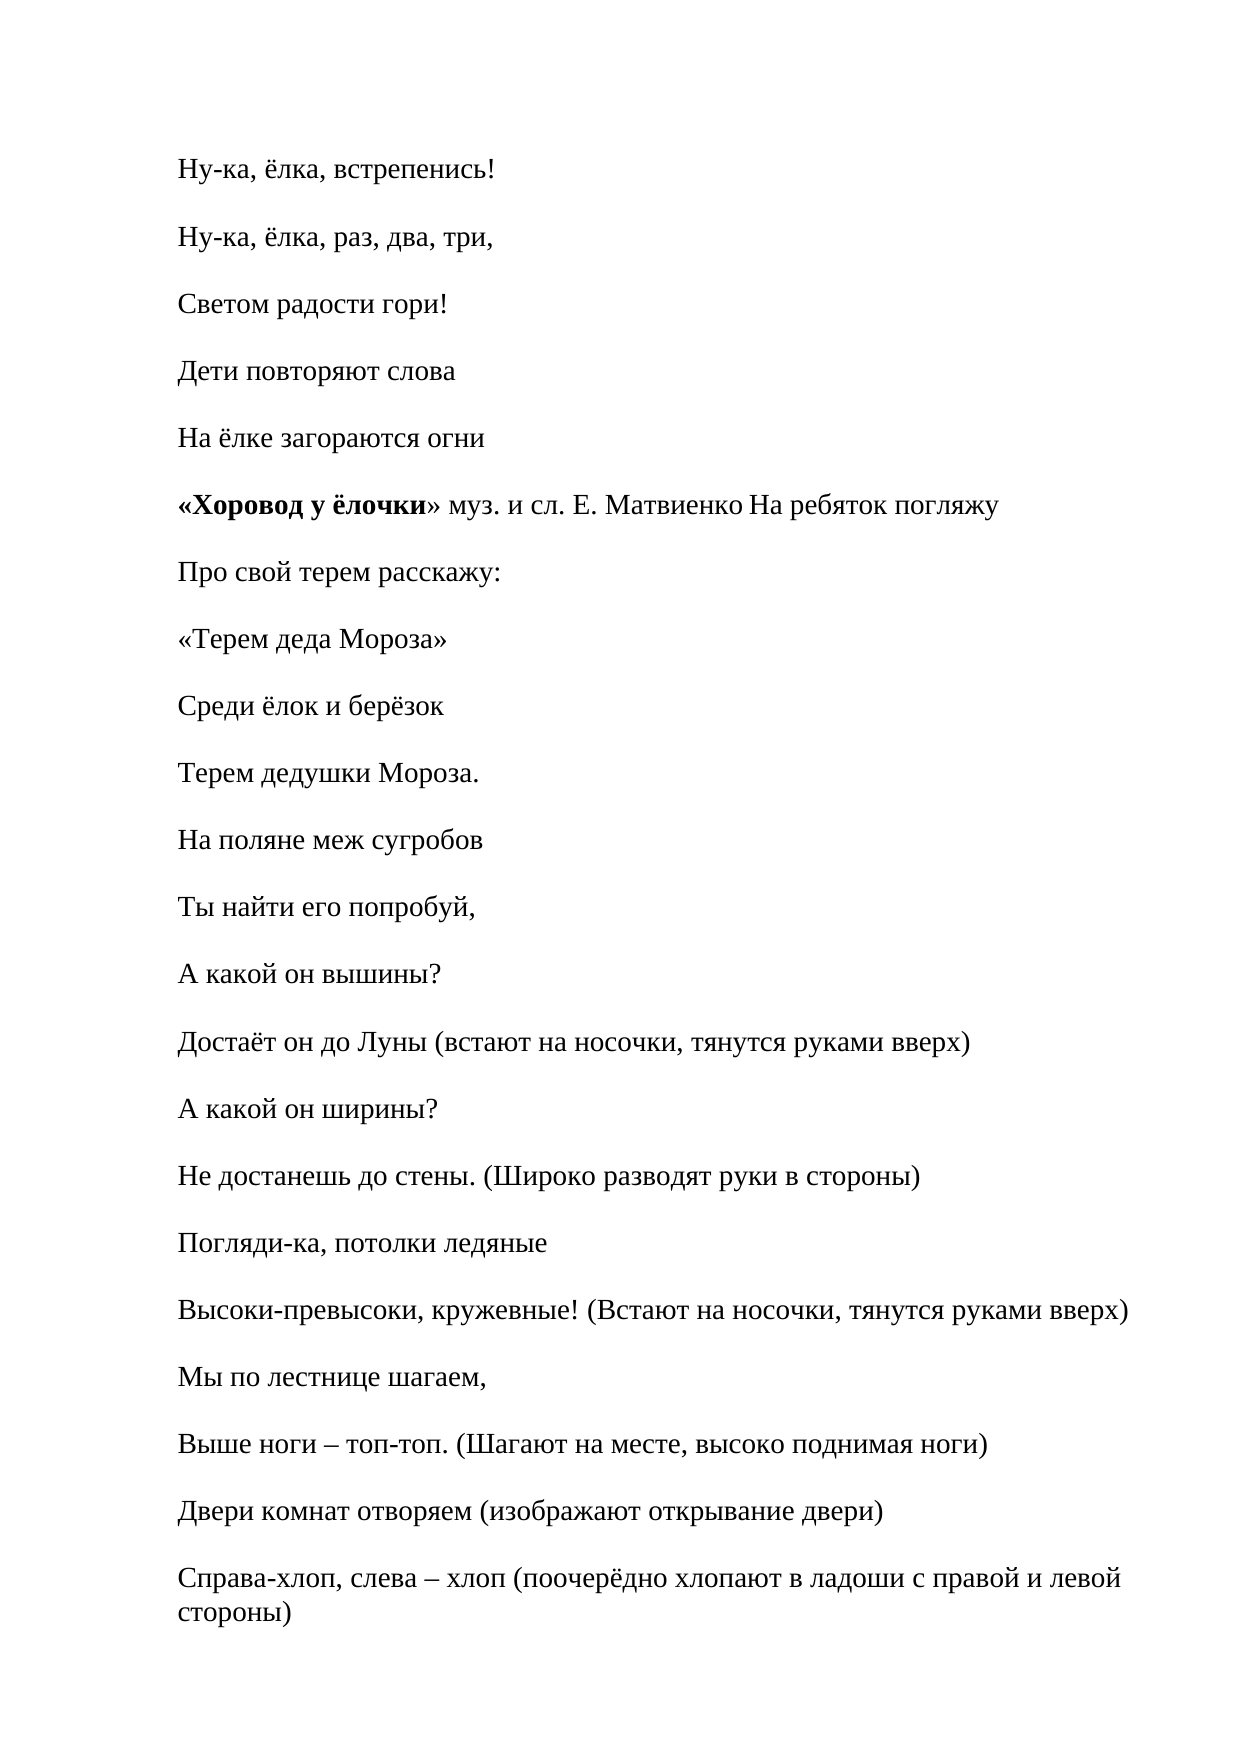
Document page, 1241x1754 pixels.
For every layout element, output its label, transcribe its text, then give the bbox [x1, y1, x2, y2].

text Мы по лестнице шагаем, [177, 1359, 1152, 1393]
text Дети повторяют слова [177, 353, 1152, 386]
text Среди ёлок и берёзок [177, 688, 1152, 722]
text На ёлке загораются огни [177, 420, 1152, 453]
text А какой он ширины? [177, 1091, 1152, 1124]
text Погляди-ка, потолки ледяные [177, 1225, 1152, 1258]
text Ты найти его попробуй, [177, 889, 1152, 923]
text Светом радости гори! [177, 286, 1152, 319]
text Высоки-превысоки, кружевные! (Встают на носочки, тянутся руками вверх) [177, 1292, 1152, 1326]
text «Терем деда Мороза» [177, 621, 1152, 655]
text Достаёт он до Луны (встают на носочки, тянутся руками вверх) [177, 1024, 1152, 1057]
text А какой он вышины? [177, 957, 1152, 990]
text Не достанешь до стены. (Широко разводят руки в стороны) [177, 1158, 1152, 1191]
text Выше ноги – топ-топ. (Шагают на месте, высоко поднимая ноги) [177, 1426, 1152, 1460]
text На поляне меж сугробов [177, 822, 1152, 856]
text Ну-ка, ёлка, раз, два, три, [177, 219, 1152, 252]
text Справа-хлоп, слева – хлоп (поочерёдно хлопают в ладоши с правой и левой стороны) [177, 1560, 1152, 1627]
text Двери комнат отворяем (изображают открывание двери) [177, 1493, 1152, 1527]
text «Хоровод у ёлочки» муз. и сл. Е. Матвиенко На ребяток погляжу [177, 487, 1152, 521]
text Ну-ка, ёлка, встрепенись! [177, 152, 1152, 185]
text Терем дедушки Мороза. [177, 755, 1152, 789]
text Про свой терем расскажу: [177, 554, 1152, 588]
